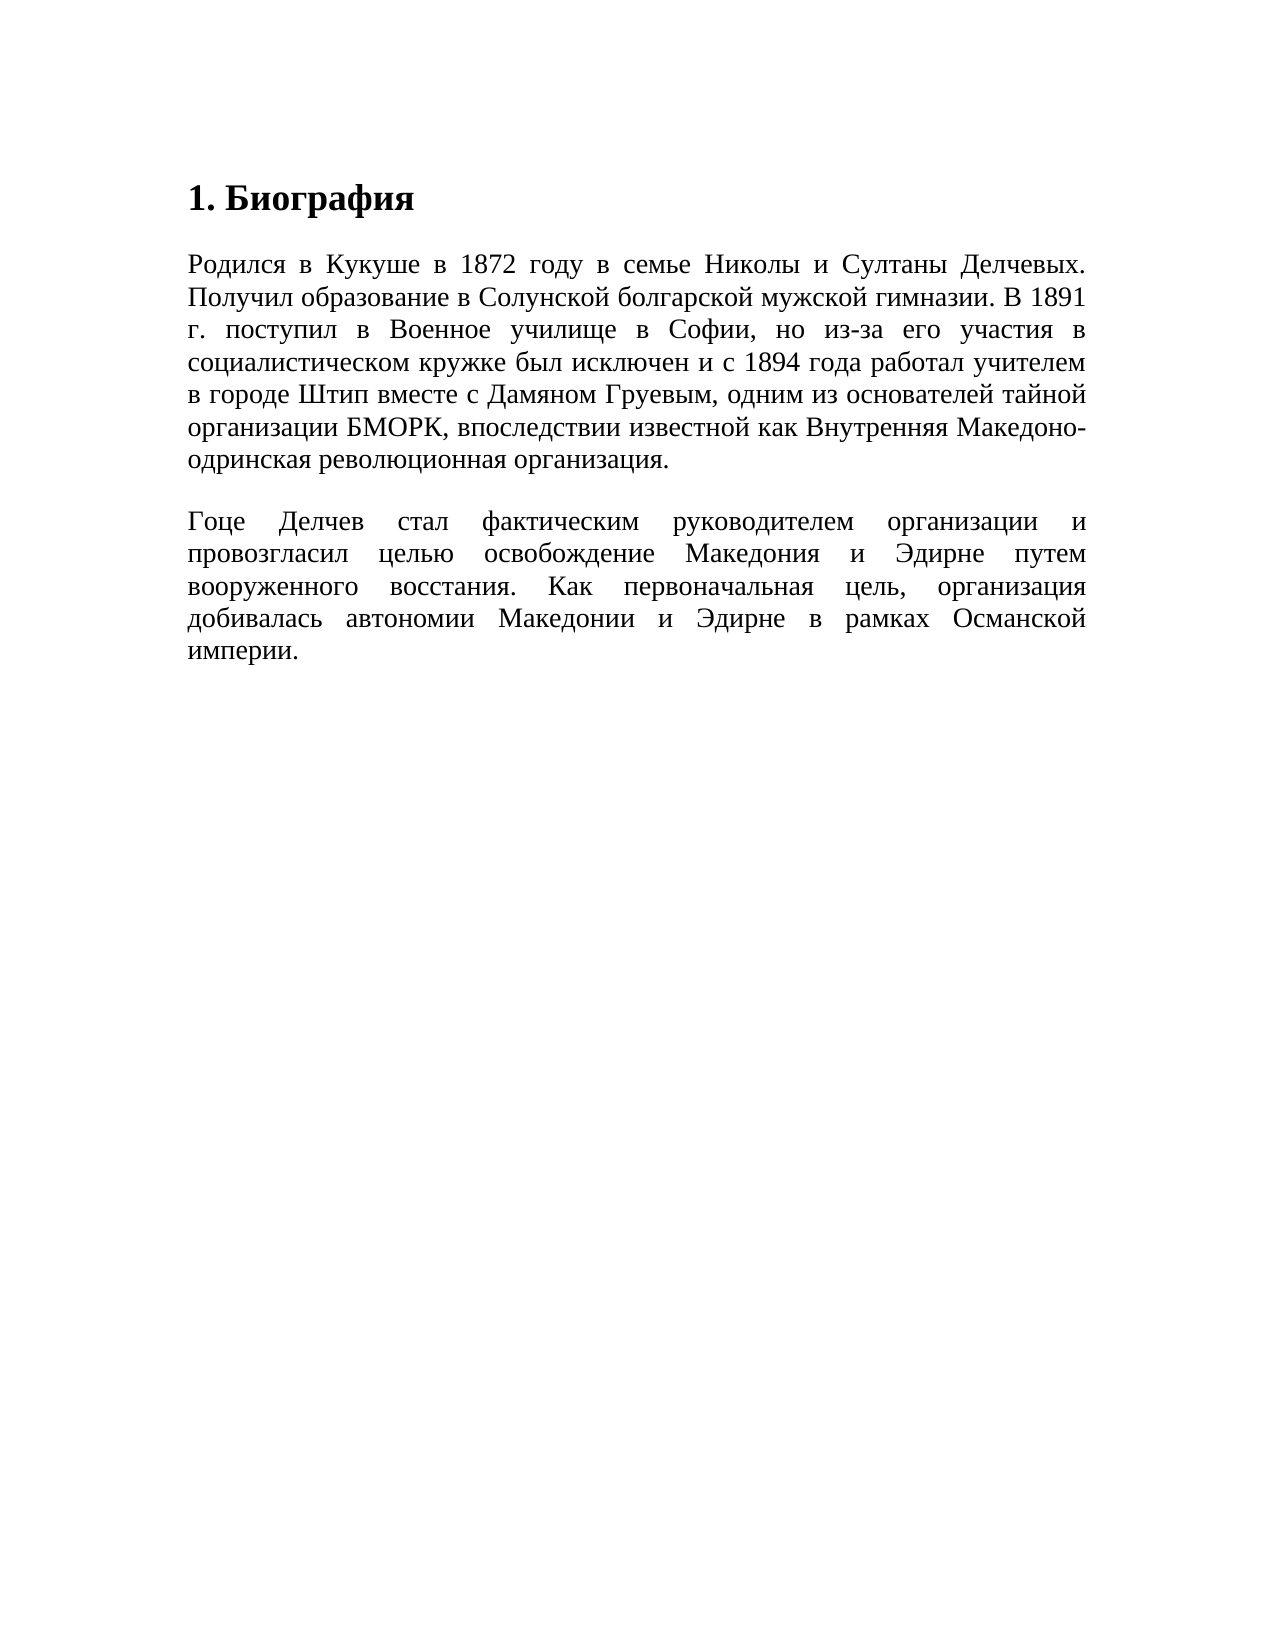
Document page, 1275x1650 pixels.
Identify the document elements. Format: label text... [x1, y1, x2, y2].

list 1. Биография [187, 175, 1087, 218]
text Родился в Кукуше в 1872 году в семье Николы и Султаны Делчевых. Получил образование в Солунской болгарской мужской гимназии. В 1891 г. поступил в Военное училище в Софии, но из-за его участия в социалистическом кружке был исключен и с 1894 года работал учителем в городе Штип вместе с Дамяном Груевым, одним из основателей тайной организации БМОРК, впоследствии известной как Внутренняя Македоно-одринская революционная организация. [187, 248, 1087, 474]
text Гоце Делчев стал фактическим руководителем организации и провозгласил целью освобождение Македония и Эдирне путем вооруженного восстания. Как первоначальная цель, организация добивалась автономии Македонии и Эдирне в рамках Османской империи. [187, 504, 1087, 666]
